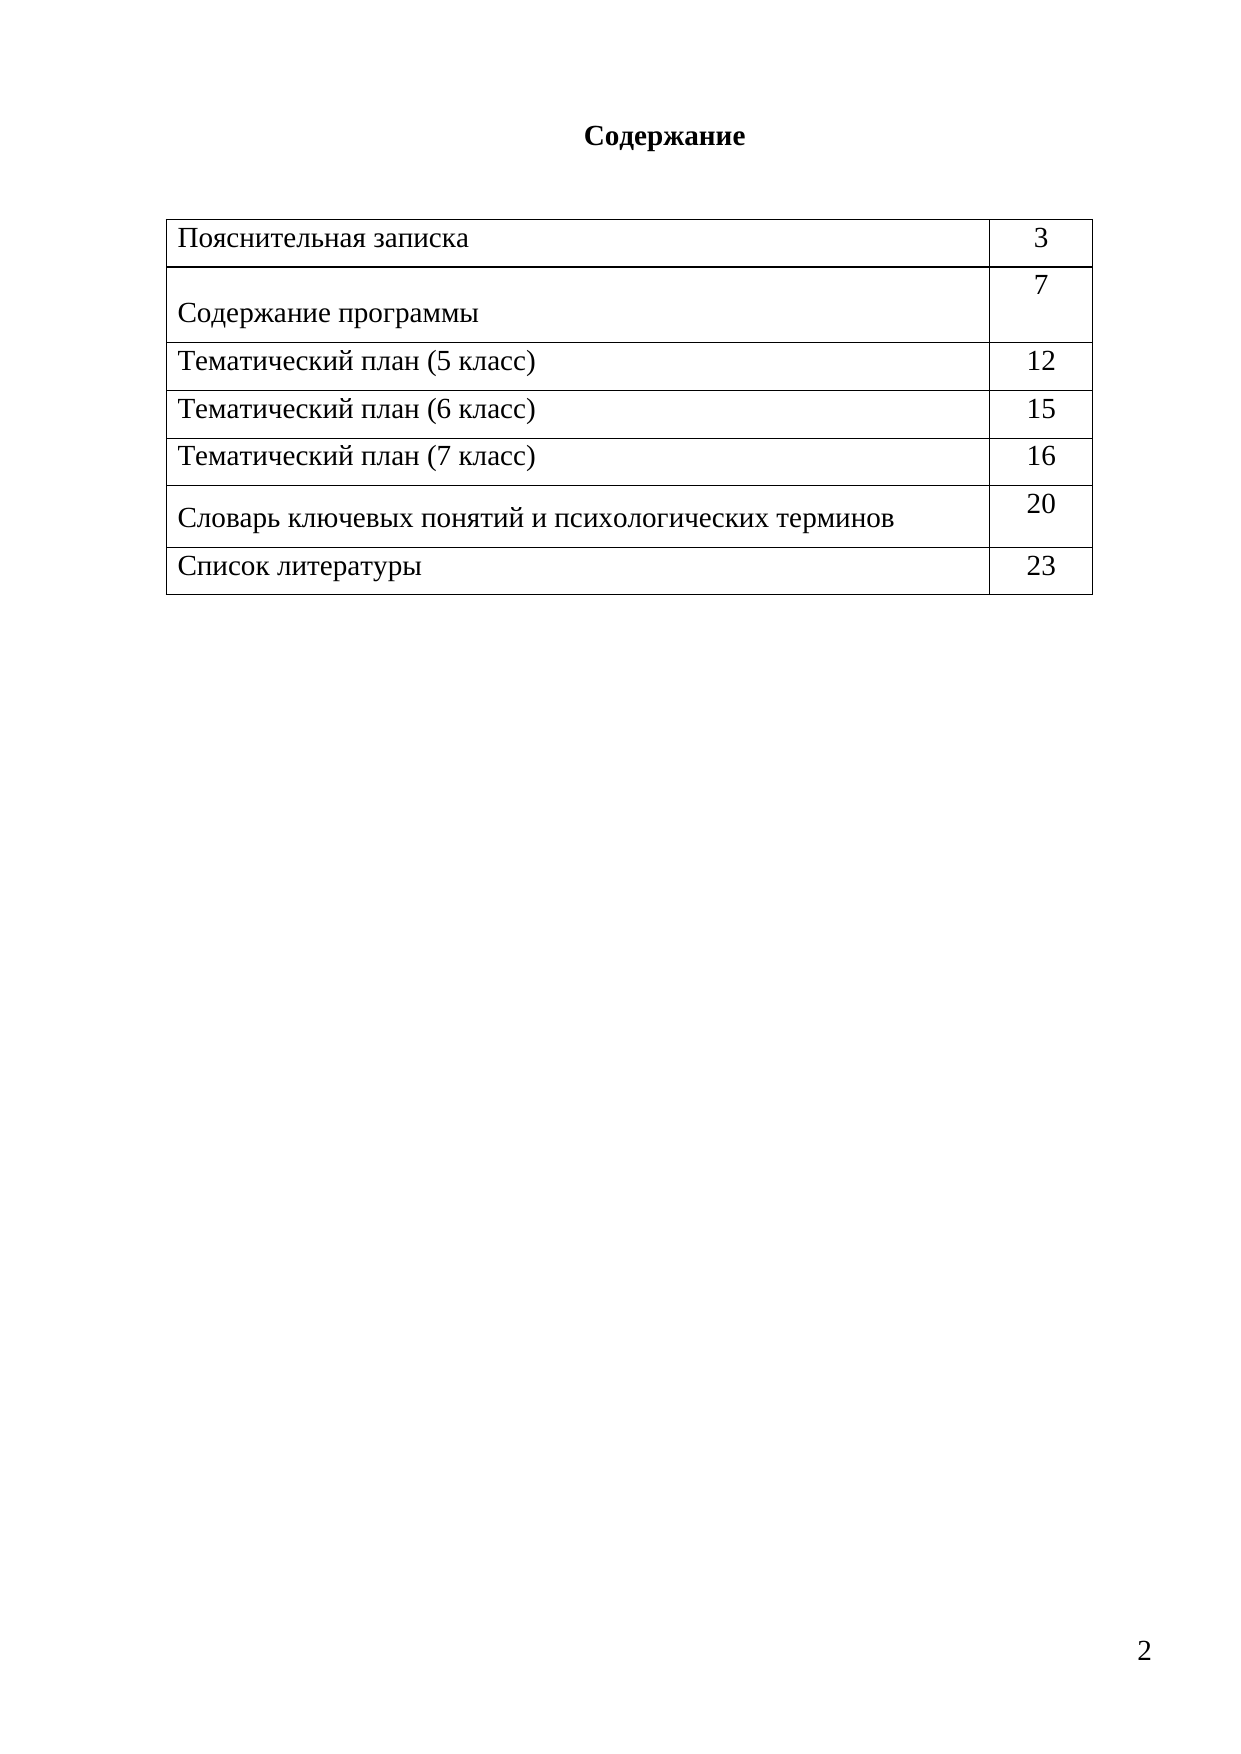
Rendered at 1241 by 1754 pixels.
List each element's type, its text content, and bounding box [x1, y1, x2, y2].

table_cell 12 [990, 343, 1092, 390]
table_cell 20 [990, 486, 1092, 547]
table_cell 16 [990, 439, 1092, 485]
table_cell Список литературы [167, 548, 989, 594]
table_header 3 [990, 220, 1092, 266]
table_cell 15 [990, 391, 1092, 437]
table_cell Тематический план (7 класс) [167, 439, 989, 485]
table_cell Тематический план (5 класс) [167, 343, 989, 390]
table_header Пояснительная записка [167, 220, 989, 266]
table_cell Словарь ключевых понятий и психологических терминов [167, 486, 989, 547]
table_cell Содержание программы [167, 268, 989, 342]
table_cell Тематический план (6 класс) [167, 391, 989, 437]
text Содержание [177, 118, 1152, 152]
table_cell 23 [990, 548, 1092, 594]
table_cell 7 [990, 268, 1092, 342]
